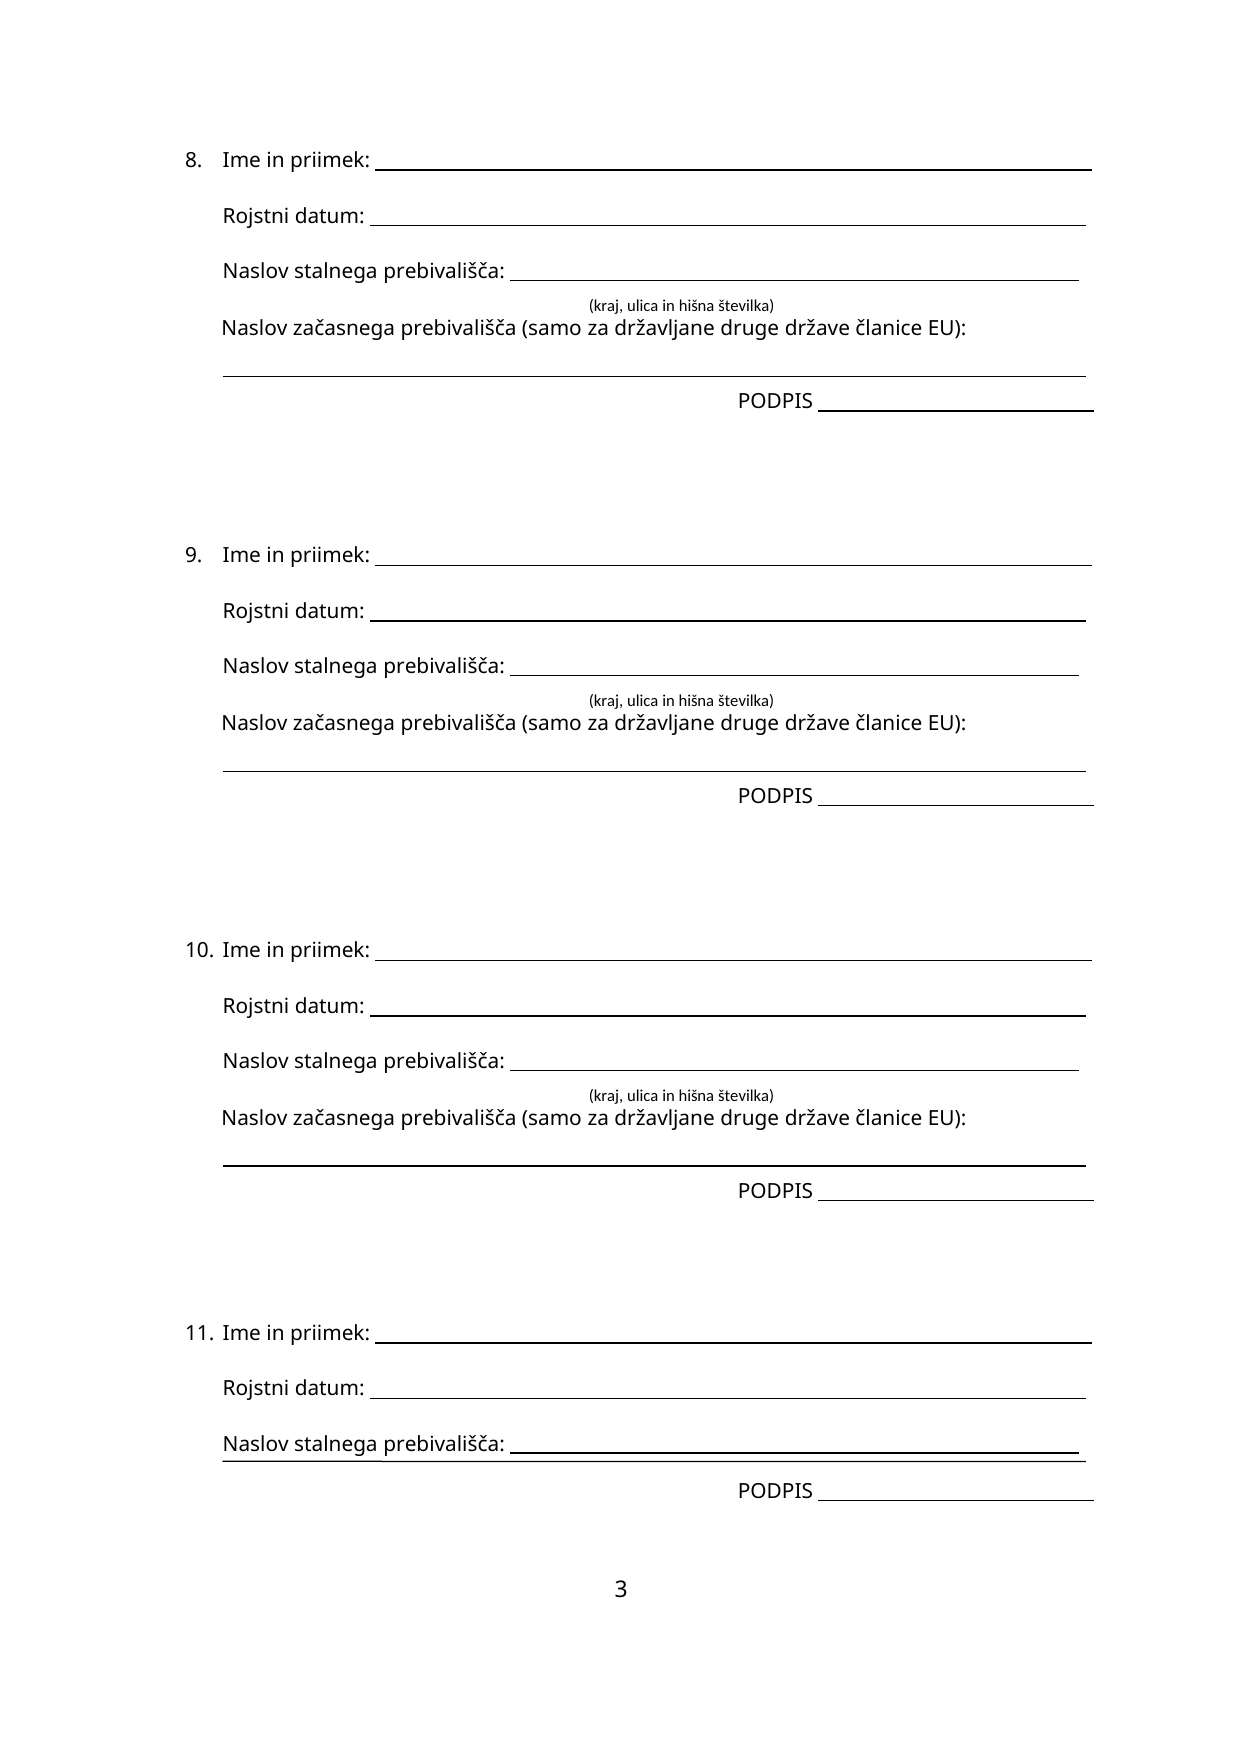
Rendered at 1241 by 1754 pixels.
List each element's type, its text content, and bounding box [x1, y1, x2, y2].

list Ime in priimek: [185, 541, 1105, 569]
text Naslov stalnega prebivališča: [222, 256, 1105, 284]
text Rojstni datum: [222, 201, 1105, 229]
text (kraj, ulica in hišna številka) [295, 296, 1068, 316]
text (kraj, ulica in hišna številka) [295, 1086, 1068, 1106]
text (kraj, ulica in hišna številka) [295, 691, 1068, 711]
text Rojstni datum: [222, 596, 1105, 624]
text Rojstni datum: [222, 991, 1105, 1019]
text Naslov začasnega prebivališča (samo za državljane druge države članice EU): [221, 711, 1105, 735]
text Naslov stalnega prebivališča: [222, 1429, 1105, 1457]
text Naslov stalnega prebivališča: [222, 651, 1105, 680]
text Rojstni datum: [222, 1373, 1105, 1402]
list Ime in priimek: [185, 1318, 1105, 1347]
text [221, 316, 1105, 340]
list Ime in priimek: [185, 145, 1105, 174]
text Naslov začasnega prebivališča (samo za državljane druge države članice EU): [221, 1106, 1105, 1130]
text Naslov stalnega prebivališča: [222, 1046, 1105, 1075]
text PODPIS [738, 1176, 1105, 1204]
text PODPIS [738, 386, 1105, 414]
list Ime in priimek: [185, 936, 1105, 964]
text PODPIS [738, 781, 1105, 809]
